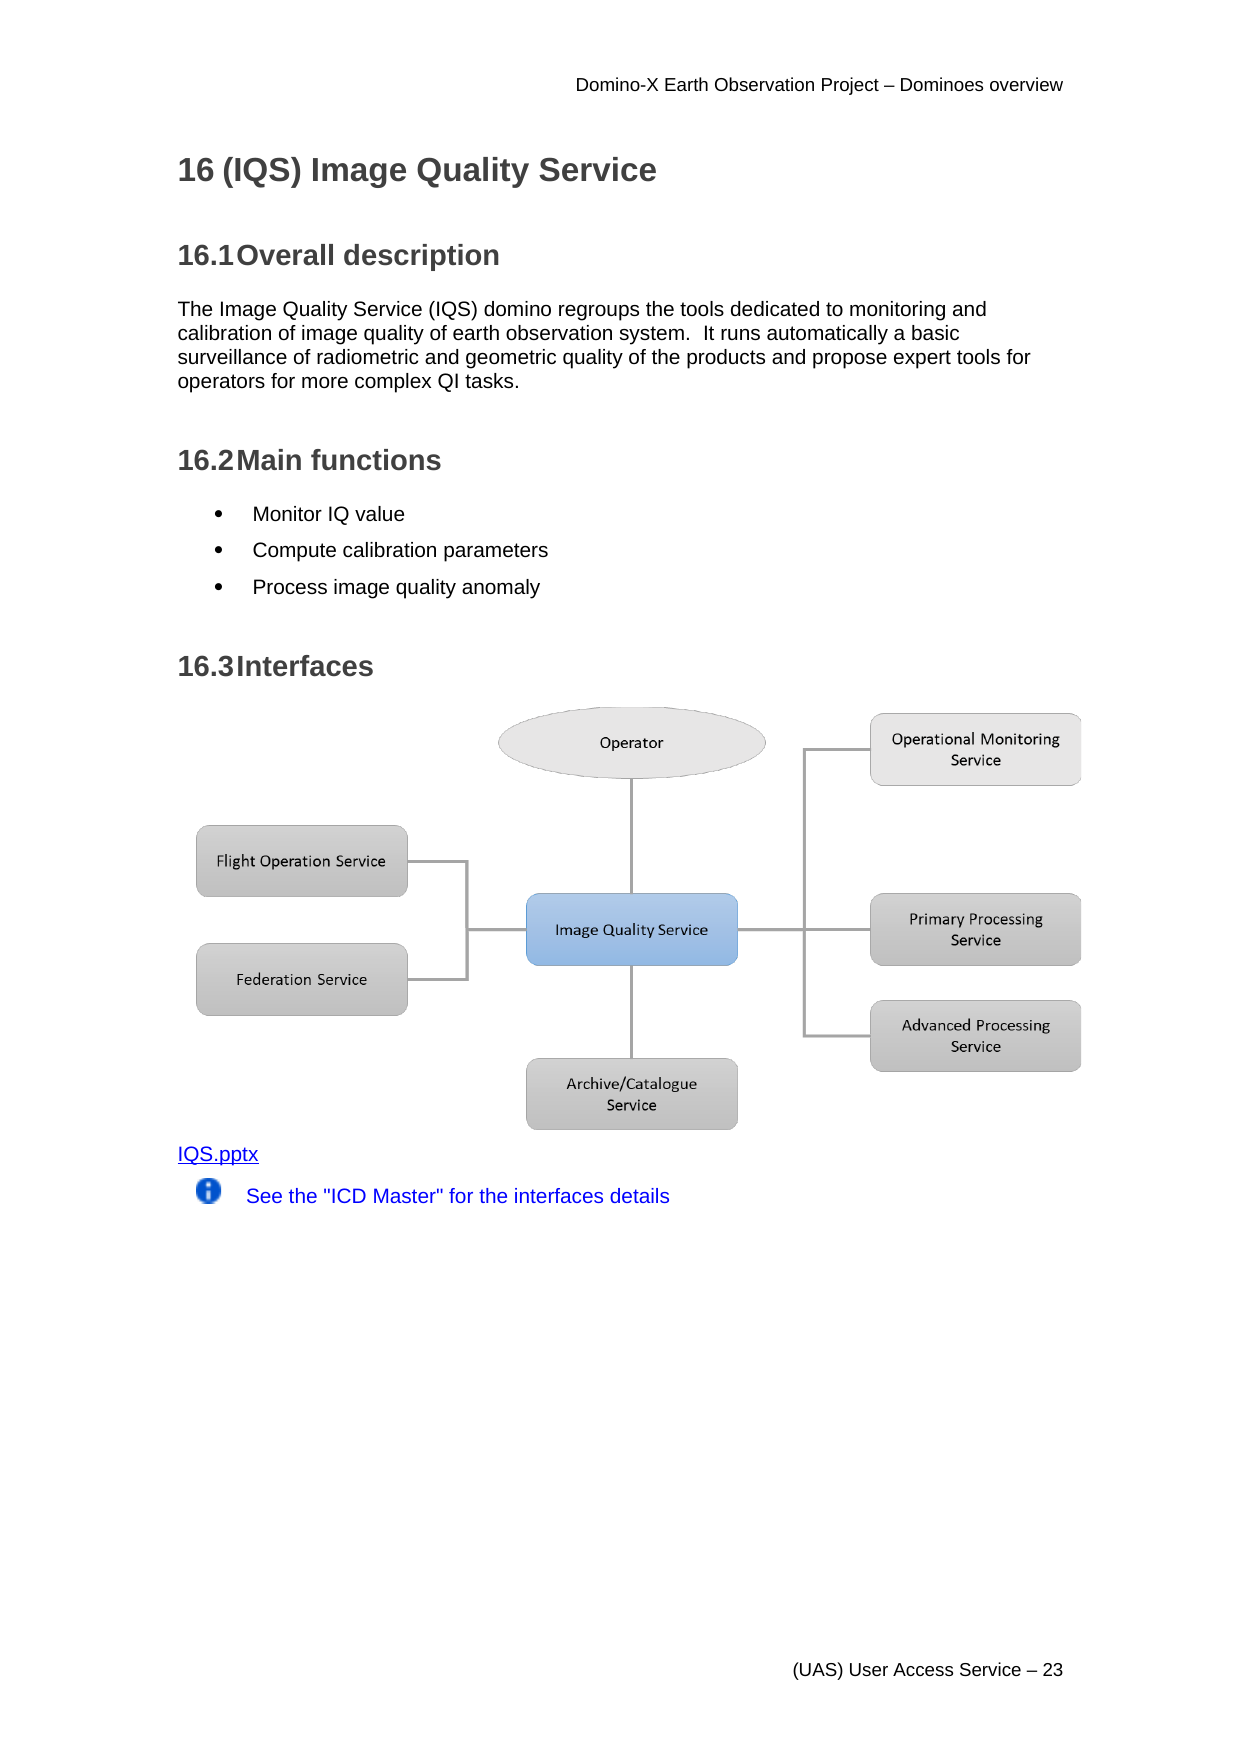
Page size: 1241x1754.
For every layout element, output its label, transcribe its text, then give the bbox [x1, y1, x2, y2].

list Compute calibration parameters [215, 538, 1063, 562]
text The Image Quality Service (IQS) domino regroups the tools dedicated to monitoring and calibration of image quality of earth observation system. It runs automatically a basic surveillance of radiometric and geometric quality of the products and propose expert tools for operators for more complex QI tasks. [177, 297, 1063, 393]
text See the "ICD Master" for the interfaces details [177, 1178, 1063, 1207]
list Monitor IQ value [215, 501, 1063, 525]
subtitle Interfaces [177, 648, 1063, 682]
list Process image quality anomaly [215, 574, 1063, 598]
picture [196, 1178, 222, 1204]
subtitle Main functions [177, 443, 1063, 476]
subtitle (IQS) Image Quality Service [177, 150, 1063, 188]
picture [196, 707, 1082, 1130]
subtitle Overall description [177, 238, 1063, 272]
text IQS.pptx [177, 1142, 1063, 1166]
